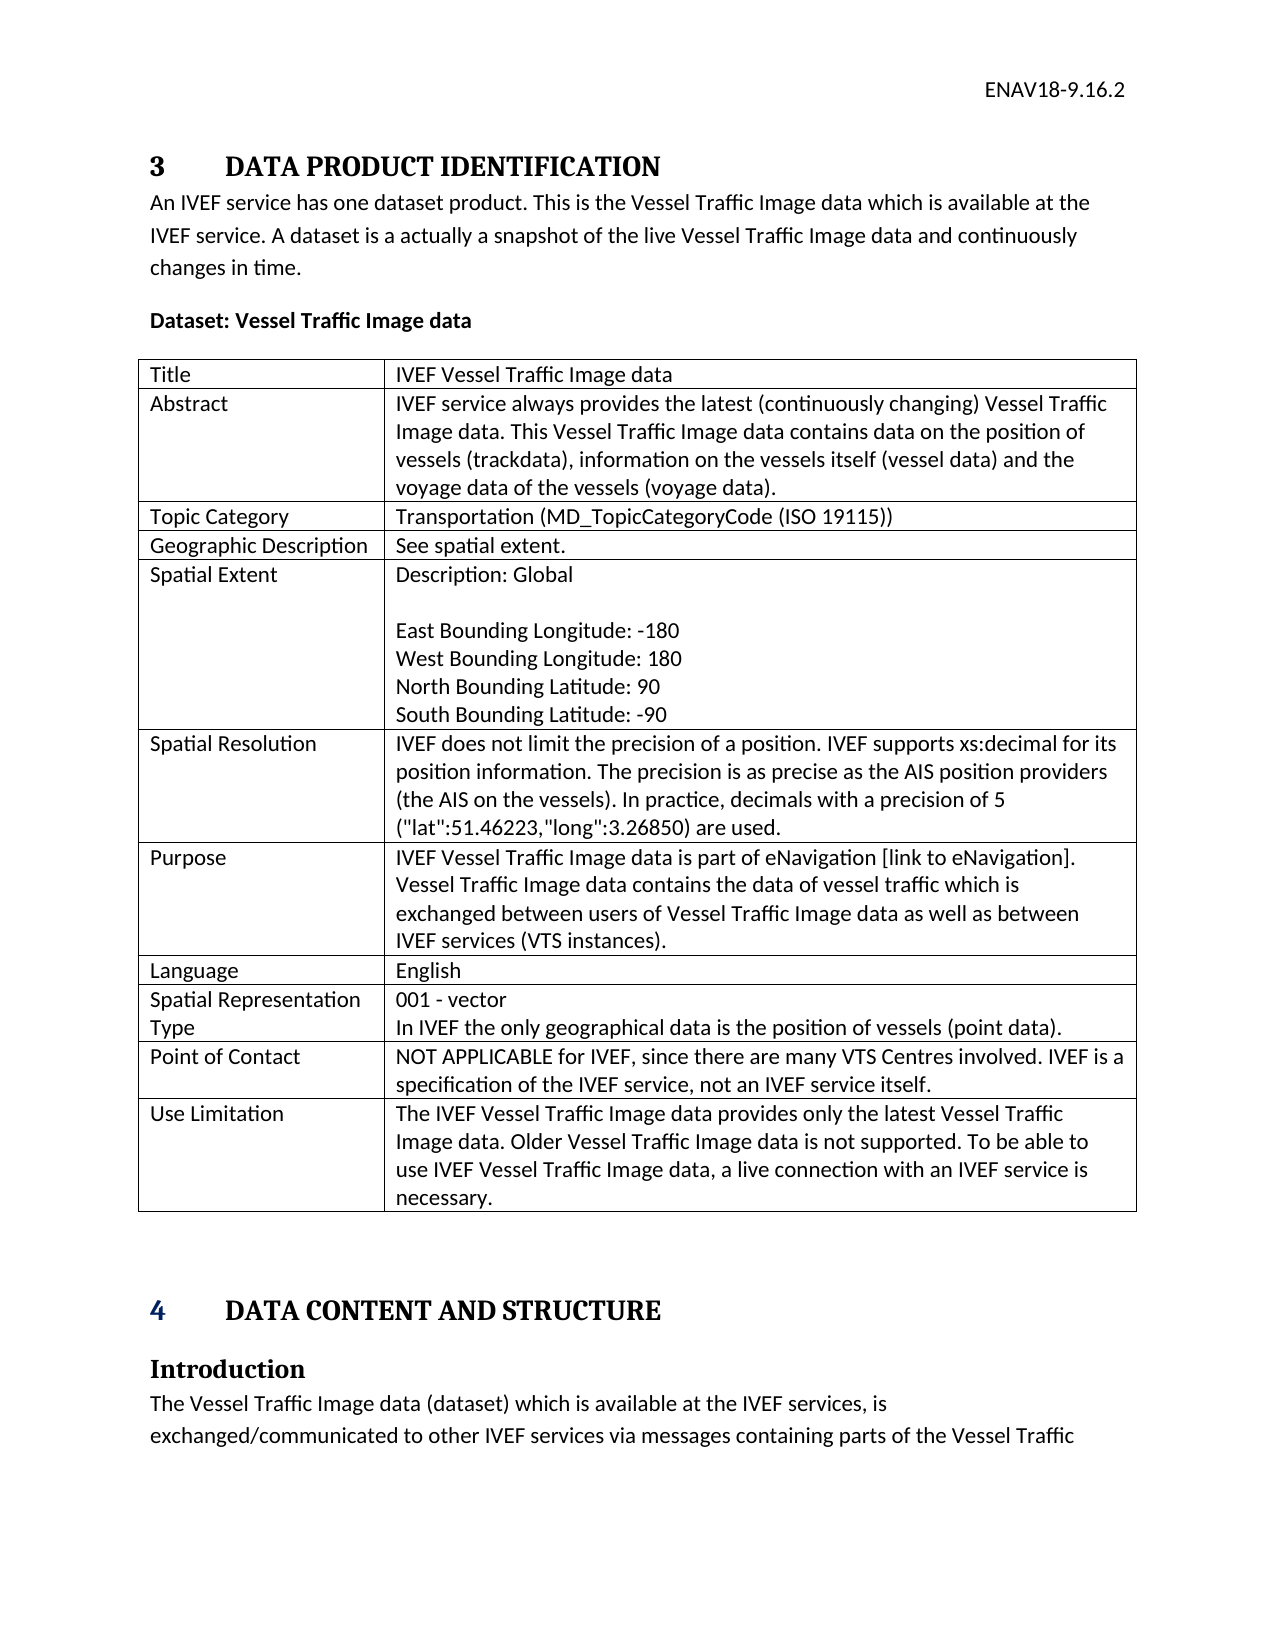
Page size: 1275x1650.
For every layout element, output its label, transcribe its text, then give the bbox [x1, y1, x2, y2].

table_cell IVEF Vessel Traffic Image data is part of eNavigation [link to eNavigation]. Vessel Traffic Image data contains the data of vessel traffic which is exchanged between users of Vessel Traffic Image data as well as between IVEF services (VTS instances). [385, 843, 1136, 955]
subtitle 4 DATA CONTENT AND STRUCTURE [150, 1294, 1125, 1328]
table_cell English [385, 956, 1136, 984]
subtitle Introduction [150, 1354, 1125, 1385]
table_cell 001 - vector In IVEF the only geographical data is the position of vessels (point data). [385, 985, 1136, 1041]
table_header Title [139, 360, 384, 388]
table_cell Point of Contact [139, 1042, 384, 1098]
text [150, 1389, 1125, 1449]
table_cell Language [139, 956, 384, 984]
table_header IVEF Vessel Traffic Image data [385, 360, 1136, 388]
table_cell IVEF does not limit the precision of a position. IVEF supports xs:decimal for its position information. The precision is as precise as the AIS position providers (the AIS on the vessels). In practice, decimals with a precision of 5 ("lat":51.46223,"long":3.26850) are used. [385, 730, 1136, 842]
table_cell Geographic Description [139, 531, 384, 559]
table_cell Spatial Extent [139, 560, 384, 728]
table_cell Spatial Resolution [139, 730, 384, 842]
text An IVEF service has one dataset product. This is the Vessel Traffic Image data which is available at the IVEF service. A dataset is a actually a snapshot of the live Vessel Traffic Image data and continuously changes in time. [150, 188, 1125, 281]
table_cell Transportation (MD_TopicCategoryCode (ISO 19115)) [385, 502, 1136, 530]
subtitle 3 DATA PRODUCT IDENTIFICATION [150, 150, 1125, 183]
table_cell The IVEF Vessel Traffic Image data provides only the latest Vessel Traffic Image data. Older Vessel Traffic Image data is not supported. To be able to use IVEF Vessel Traffic Image data, a live connection with an IVEF service is necessary. [385, 1099, 1136, 1211]
table_cell See spatial extent. [385, 531, 1136, 559]
table_cell NOT APPLICABLE for IVEF, since there are many VTS Centres involved. IVEF is a specification of the IVEF service, not an IVEF service itself. [385, 1042, 1136, 1098]
table_cell Use Limitation [139, 1099, 384, 1211]
table_cell Spatial Representation Type [139, 985, 384, 1041]
table_cell IVEF service always provides the latest (continuously changing) Vessel Traffic Image data. This Vessel Traffic Image data contains data on the position of vessels (trackdata), information on the vessels itself (vessel data) and the voyage data of the vessels (voyage data). [385, 389, 1136, 501]
table_cell Topic Category [139, 502, 384, 530]
table_cell Description: Global East Bounding Longitude: -180 West Bounding Longitude: 180 North Bounding Latitude: 90 South Bounding Latitude: -90 [385, 560, 1136, 728]
text Dataset: Vessel Traffic Image data [150, 306, 1125, 334]
table_cell Purpose [139, 843, 384, 955]
table_cell Abstract [139, 389, 384, 501]
